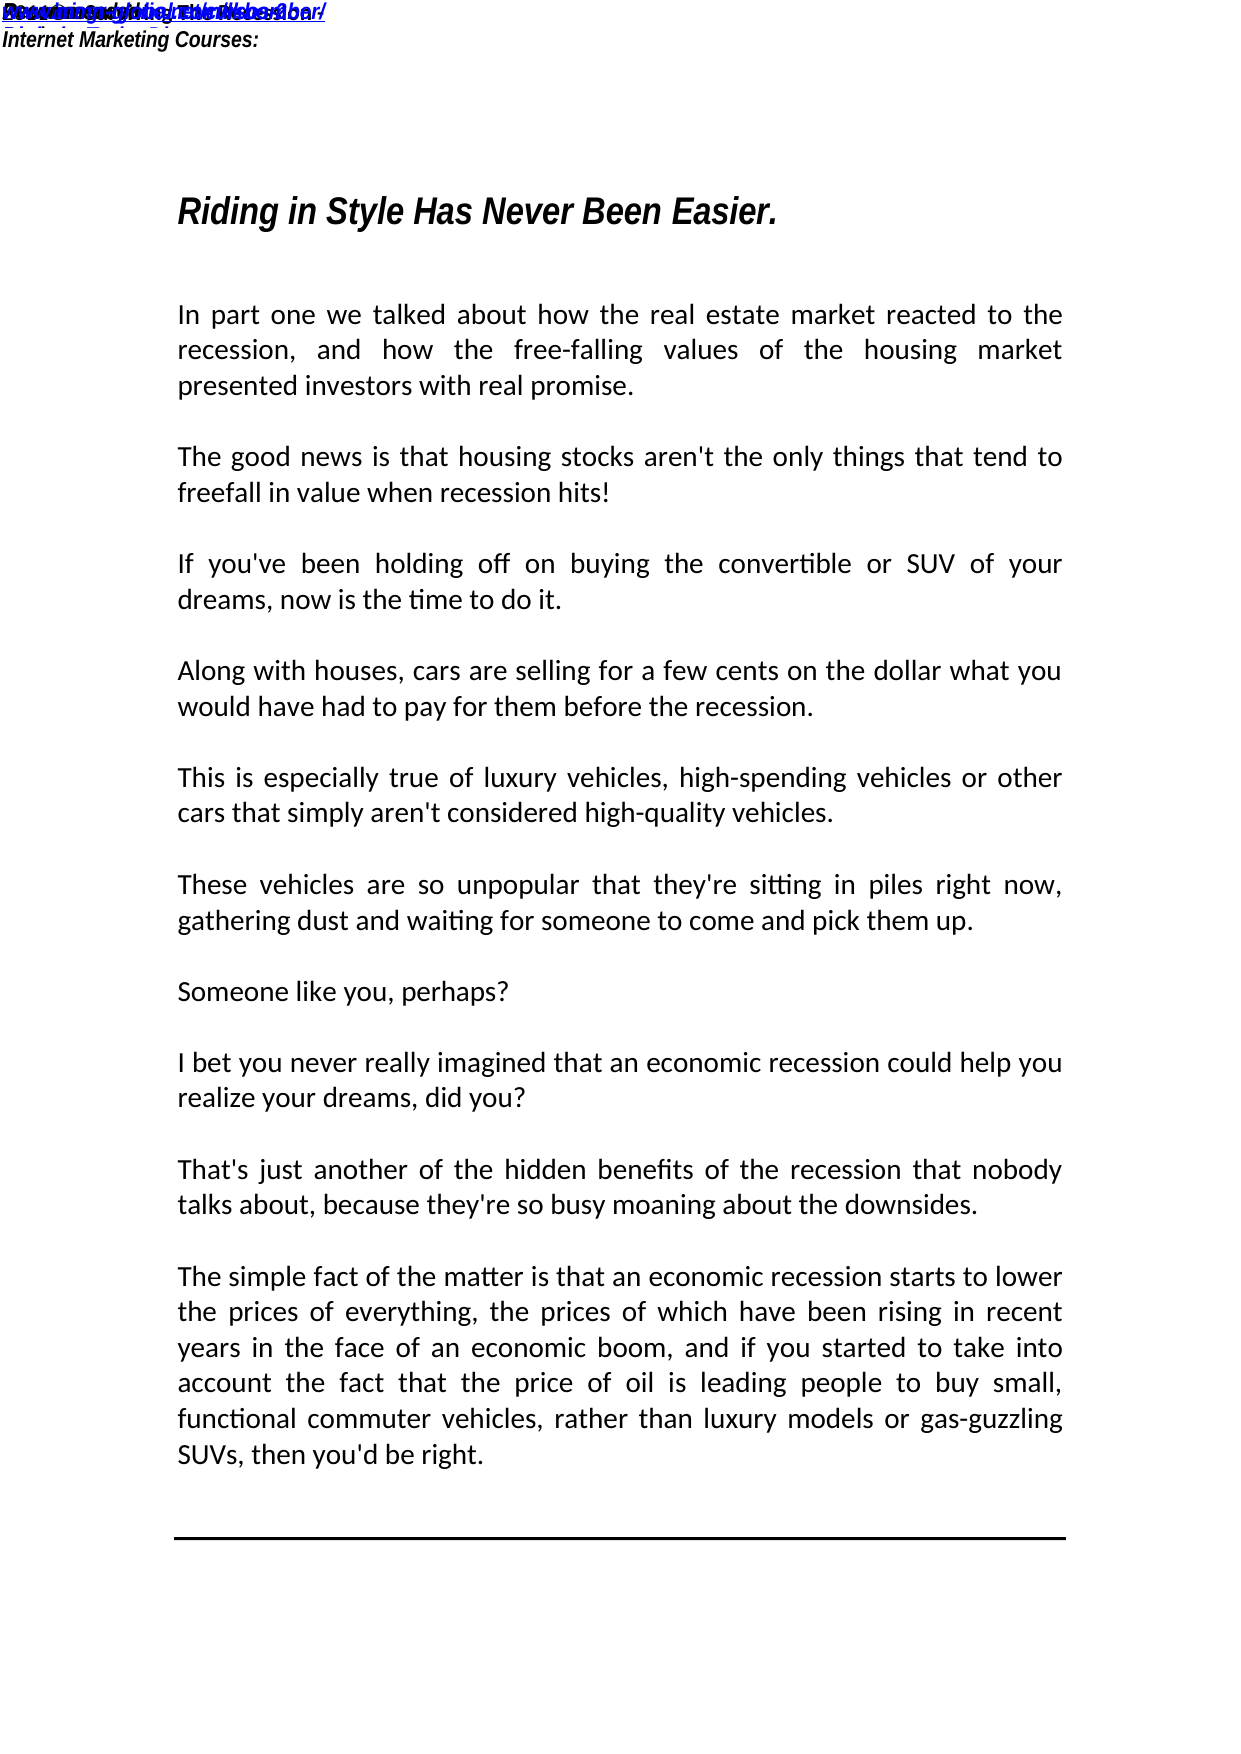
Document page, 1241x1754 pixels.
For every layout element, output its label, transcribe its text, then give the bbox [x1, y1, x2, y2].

text I bet you never really imagined that an economic recession could help you realize your dreams, did you? [177, 1044, 1064, 1115]
text In part one we talked about how the real estate market reacted to the recession, and how the free-falling values of the housing market presented investors with real promise. [177, 296, 1064, 403]
text This is especially true of luxury vehicles, high-spending vehicles or other cars that simply aren't considered high-quality vehicles. [177, 759, 1064, 830]
text The good news is that housing stocks aren't the only things that tend to freefall in value when recession hits! [177, 438, 1064, 509]
text That's just another of the hidden benefits of the recession that nobody talks about, because they're so busy moaning about the downsides. [177, 1151, 1064, 1222]
text If you've been holding off on buying the convertible or SUV of your dreams, now is the time to do it. [177, 545, 1064, 616]
text Along with houses, cars are selling for a few cents on the dollar what you would have had to pay for them before the recession. [177, 652, 1064, 723]
text Someone like you, perhaps? [177, 973, 1078, 1008]
text The simple fact of the matter is that an economic recession starts to lower the prices of everything, the prices of which have been rising in recent years in the face of an economic boom, and if you started to take into account the fact that the price of oil is leading people to buy small, functional commuter vehicles, rather than luxury models or gas-guzzling SUVs, then you'd be right. [177, 1258, 1064, 1471]
text These vehicles are so unpopular that they're sitting in piles right now, gathering dust and waiting for someone to come and pick them up. [177, 866, 1064, 937]
subtitle Riding in Style Has Never Been Easier. [177, 188, 1078, 233]
